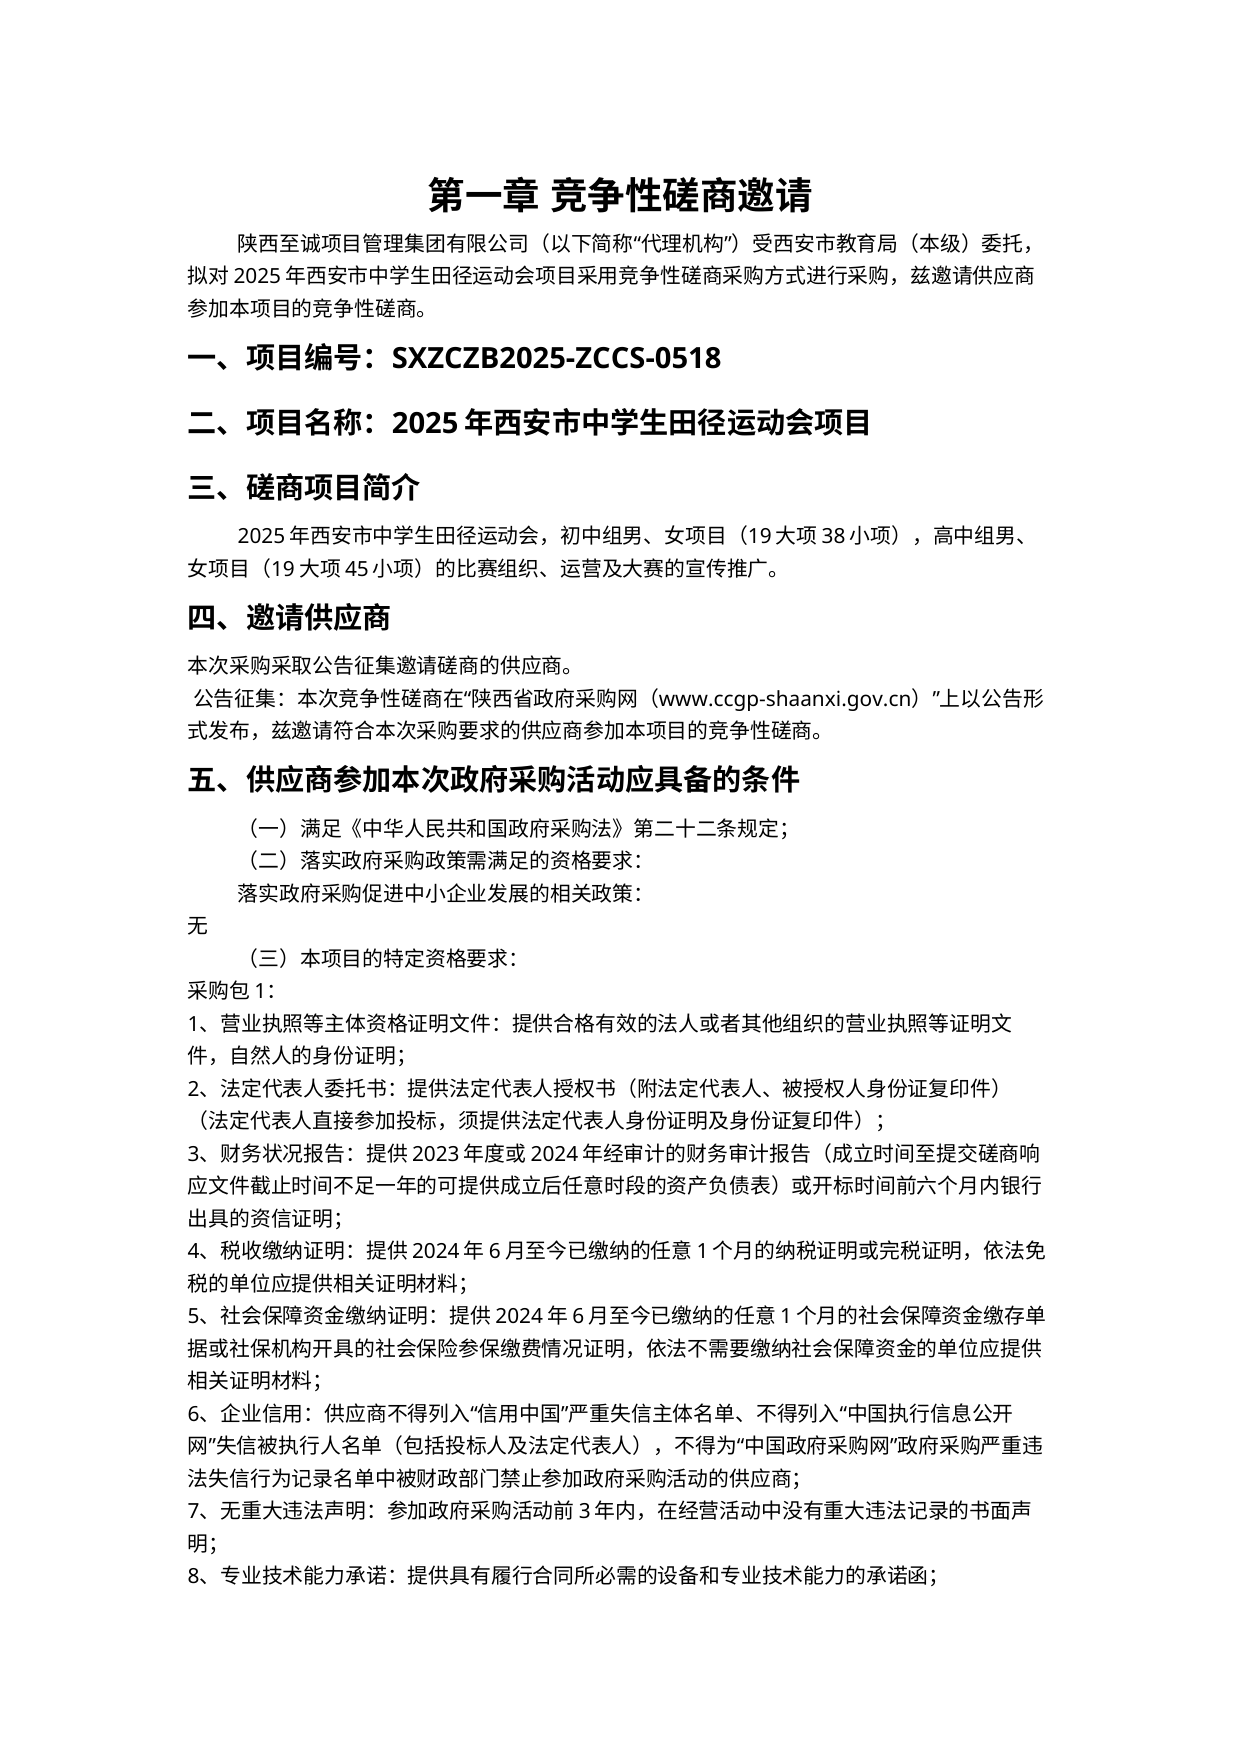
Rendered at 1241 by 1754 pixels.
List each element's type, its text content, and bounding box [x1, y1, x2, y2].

text 1、营业执照等主体资格证明文件：提供合格有效的法人或者其他组织的营业执照等证明文件，自然人的身份证明； [187, 1007, 1053, 1072]
text 一、项目编号：SXZCZB2025-ZCCS-0518 [187, 324, 1053, 389]
text 二、项目名称：2025年西安市中学生田径运动会项目 [187, 389, 1053, 454]
text 采购包1： [187, 974, 1053, 1007]
text 落实政府采购促进中小企业发展的相关政策： [187, 877, 1053, 909]
text 公告征集：本次竞争性磋商在“陕西省政府采购网（www.ccgp-shaanxi.gov.cn）”上以公告形式发布，兹邀请符合本次采购要求的供应商参加本项目的竞争性磋商。 [187, 682, 1053, 747]
text 本次采购采取公告征集邀请磋商的供应商。 [187, 649, 1053, 682]
text 无 [187, 909, 1053, 942]
text （二）落实政府采购政策需满足的资格要求： [187, 844, 1053, 877]
text 五、供应商参加本次政府采购活动应具备的条件 [187, 747, 1053, 812]
text （一）满足《中华人民共和国政府采购法》第二十二条规定； [187, 812, 1053, 844]
text 四、邀请供应商 [187, 584, 1053, 649]
text 5、社会保障资金缴纳证明：提供2024年6月至今已缴纳的任意1个月的社会保障资金缴存单据或社保机构开具的社会保险参保缴费情况证明，依法不需要缴纳社会保障资金的单位应提供相关证明材料； [187, 1299, 1053, 1397]
text 三、磋商项目简介 [187, 454, 1053, 519]
text 6、企业信用：供应商不得列入“信用中国”严重失信主体名单、不得列入“中国执行信息公开网”失信被执行人名单（包括投标人及法定代表人），不得为“中国政府采购网”政府采购严重违法失信行为记录名单中被财政部门禁止参加政府采购活动的供应商； [187, 1397, 1053, 1494]
text 2、法定代表人委托书：提供法定代表人授权书（附法定代表人、被授权人身份证复印件）（法定代表人直接参加投标，须提供法定代表人身份证明及身份证复印件）； [187, 1072, 1053, 1137]
text 4、税收缴纳证明：提供2024年6月至今已缴纳的任意1个月的纳税证明或完税证明，依法免税的单位应提供相关证明材料； [187, 1234, 1053, 1299]
text 第一章 竞争性磋商邀请 [187, 162, 1053, 227]
text （三）本项目的特定资格要求： [187, 942, 1053, 974]
text 2025年西安市中学生田径运动会，初中组男、女项目（19大项38小项），高中组男、女项目（19大项45小项）的比赛组织、运营及大赛的宣传推广。 [187, 519, 1053, 584]
text 陕西至诚项目管理集团有限公司（以下简称“代理机构”）受西安市教育局（本级）委托，拟对2025年西安市中学生田径运动会项目采用竞争性磋商采购方式进行采购，兹邀请供应商参加本项目的竞争性磋商。 [187, 227, 1053, 324]
text 7、无重大违法声明：参加政府采购活动前3年内，在经营活动中没有重大违法记录的书面声明； [187, 1494, 1053, 1559]
text 3、财务状况报告：提供2023年度或2024年经审计的财务审计报告（成立时间至提交磋商响应文件截止时间不足一年的可提供成立后任意时段的资产负债表）或开标时间前六个月内银行出具的资信证明； [187, 1137, 1053, 1234]
text 8、专业技术能力承诺：提供具有履行合同所必需的设备和专业技术能力的承诺函； [187, 1559, 1053, 1592]
